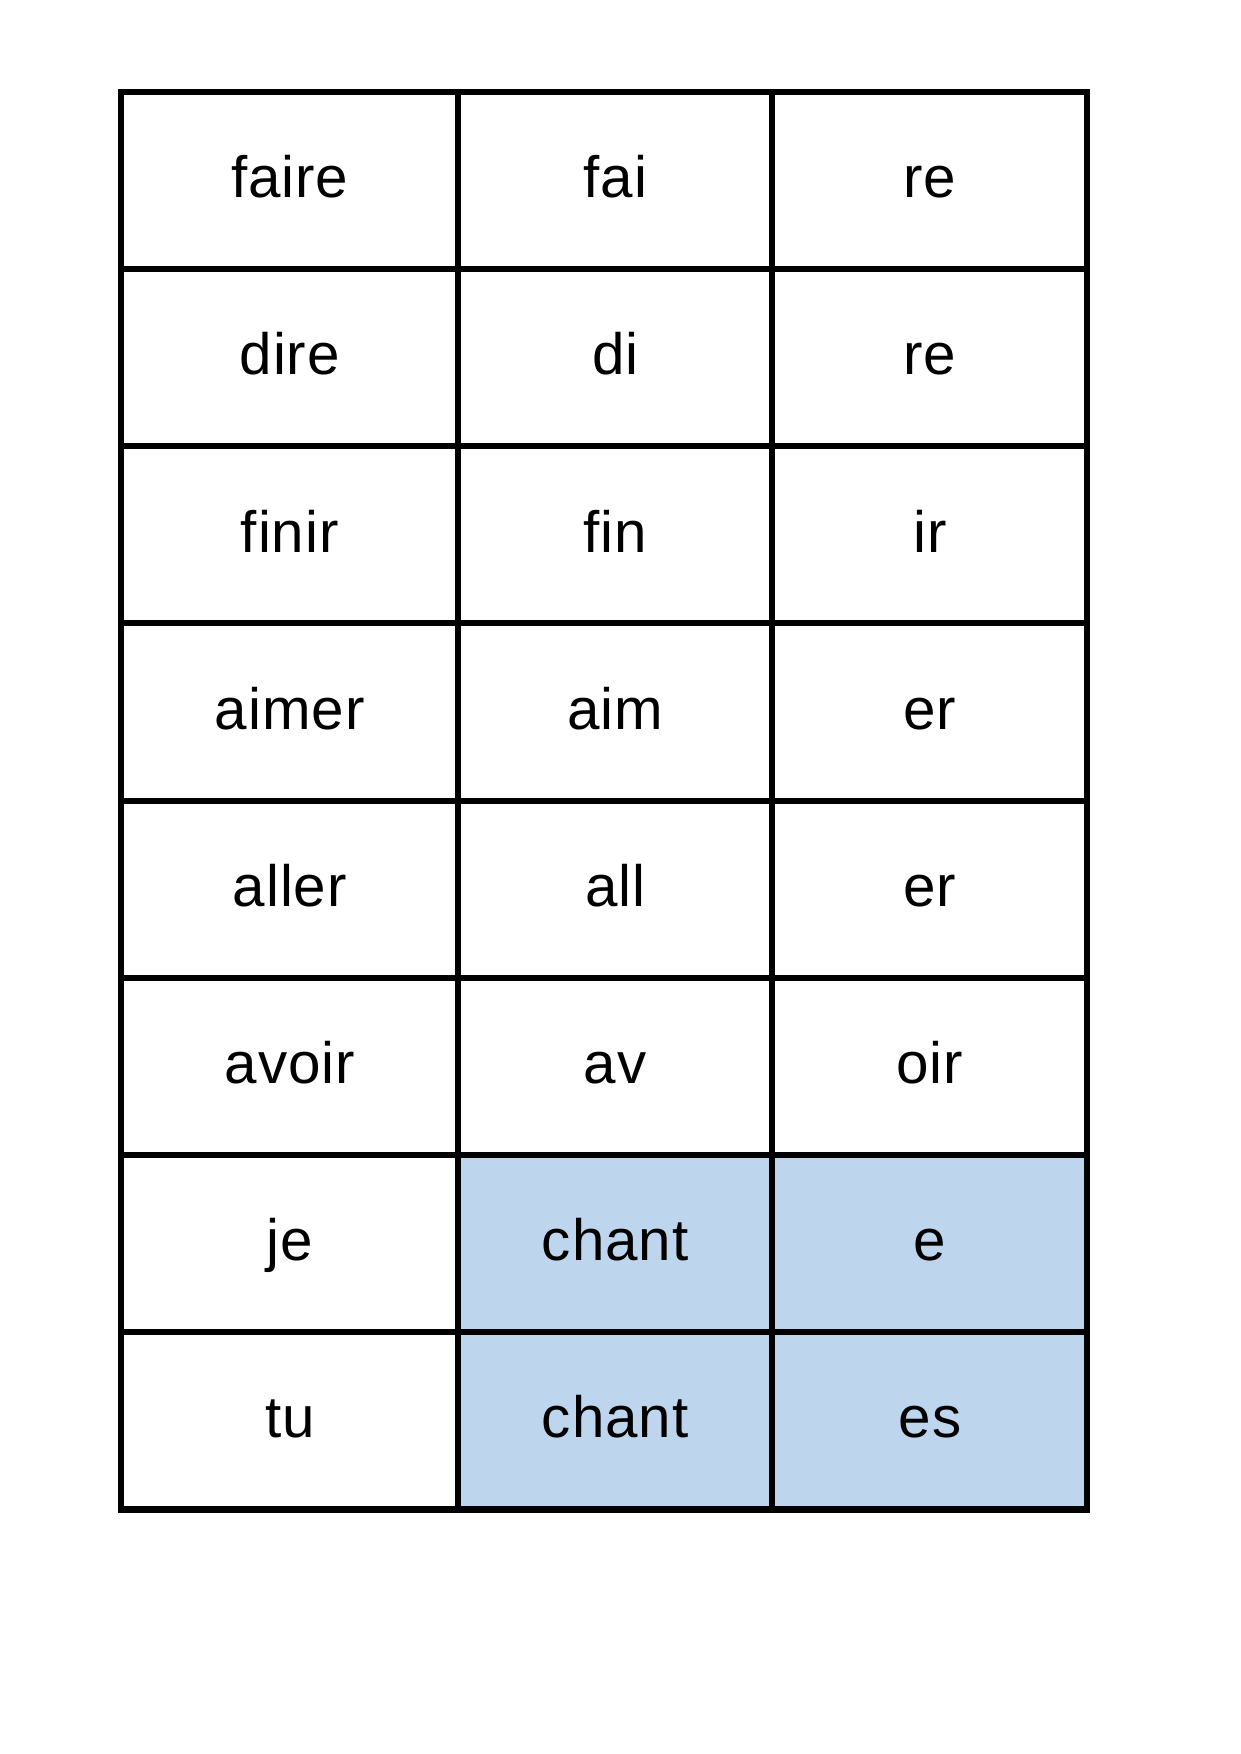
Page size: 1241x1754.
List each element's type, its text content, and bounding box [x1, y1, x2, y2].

table_cell aller [124, 804, 455, 974]
table_cell dire [124, 272, 455, 443]
table_cell chant [461, 1335, 769, 1506]
table_cell fin [461, 449, 769, 620]
table_cell chant [461, 1158, 769, 1329]
table_cell aimer [124, 626, 455, 797]
table_cell es [775, 1335, 1084, 1506]
table_cell je [124, 1158, 455, 1329]
table_cell re [775, 272, 1084, 443]
table_cell avoir [124, 981, 455, 1152]
table_cell ir [775, 449, 1084, 620]
table_cell re [775, 95, 1084, 266]
table_cell faire [124, 95, 455, 266]
table_cell tu [124, 1335, 455, 1506]
table_cell aim [461, 626, 769, 797]
table_cell finir [124, 449, 455, 620]
table_cell oir [775, 981, 1084, 1152]
table_cell fai [461, 95, 769, 266]
table_cell e [775, 1158, 1084, 1329]
table_cell di [461, 272, 769, 443]
table_cell av [461, 981, 769, 1152]
table_cell er [775, 626, 1084, 797]
table_cell all [461, 804, 769, 974]
table_cell er [775, 804, 1084, 974]
